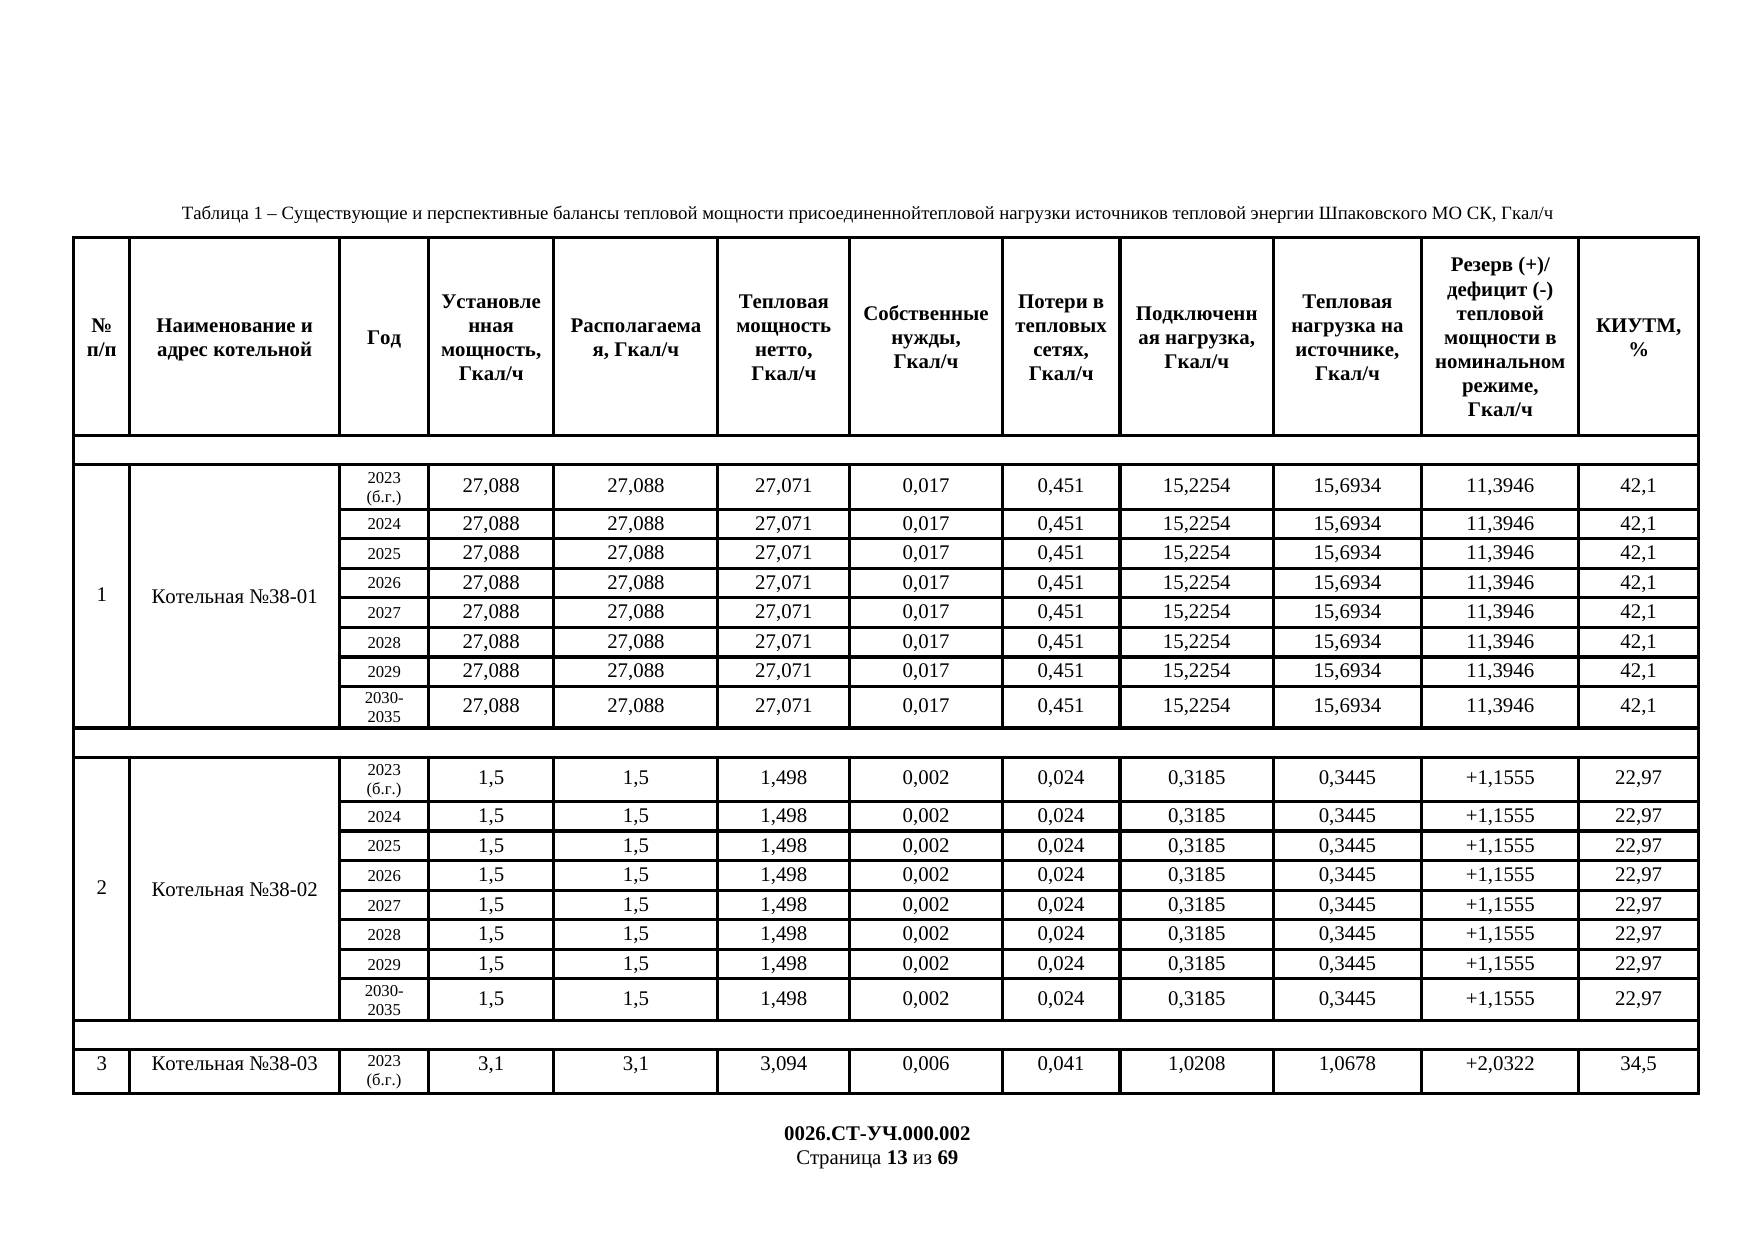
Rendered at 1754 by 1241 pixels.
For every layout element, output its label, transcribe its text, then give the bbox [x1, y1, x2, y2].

table_cell 27,088 [555, 540, 716, 567]
table_cell 0,024 [1004, 921, 1118, 948]
table_cell 0,006 [851, 1051, 1001, 1092]
table_cell 2030- 2035 [341, 688, 427, 726]
table_cell 1,5 [555, 862, 716, 888]
table_cell 0,002 [851, 980, 1001, 1019]
table_cell 27,088 [430, 511, 552, 537]
table_cell [75, 437, 1697, 463]
table_cell 42,1 [1580, 659, 1697, 685]
table_cell 0,002 [851, 803, 1001, 829]
table_cell 42,1 [1580, 688, 1697, 726]
table_cell 0,024 [1004, 980, 1118, 1019]
table_cell 0,017 [851, 688, 1001, 726]
table_cell 0,3185 [1122, 951, 1272, 977]
table_cell 1,5 [555, 892, 716, 918]
table_cell 2023 (б.г.) [341, 759, 427, 800]
table_header Тепловая мощность нетто, Гкал/ч [719, 239, 848, 434]
table_header Потери в тепловых сетях, Гкал/ч [1004, 239, 1118, 434]
table_cell 3,1 [430, 1051, 552, 1092]
table_header Наименование и адрес котельной [131, 239, 338, 434]
table_cell 2027 [341, 599, 427, 626]
table_cell 0,017 [851, 629, 1001, 655]
table_cell 0,3185 [1122, 892, 1272, 918]
table_cell 0,002 [851, 951, 1001, 977]
table_cell 0,017 [851, 570, 1001, 596]
table_cell 0,024 [1004, 833, 1118, 859]
table_cell 27,071 [719, 659, 848, 685]
table_cell 27,071 [719, 629, 848, 655]
table_cell 0,3445 [1275, 921, 1420, 948]
table_cell 1 [75, 466, 128, 726]
table_cell 15,2254 [1122, 688, 1272, 726]
table_cell 15,6934 [1275, 511, 1420, 537]
table_cell 0,3445 [1275, 833, 1420, 859]
table_cell 22,97 [1580, 951, 1697, 977]
table_cell 27,088 [555, 659, 716, 685]
text Таблица 1 – Существующие и перспективные балансы тепловой мощности присоединеннойтепловой нагрузки источников тепловой энергии Шпаковского МО СК, Гкал/ч [118, 202, 1618, 224]
table_cell 27,088 [430, 570, 552, 596]
table_cell 27,088 [430, 659, 552, 685]
table_cell 22,97 [1580, 892, 1697, 918]
table_cell 0,451 [1004, 659, 1118, 685]
table_cell 1,5 [555, 833, 716, 859]
table_cell 1,5 [430, 803, 552, 829]
table_cell 1,5 [430, 951, 552, 977]
table_cell 15,2254 [1122, 599, 1272, 626]
table_cell 1,498 [719, 803, 848, 829]
table_cell Котельная №38-03 [131, 1051, 338, 1092]
table_cell 0,3185 [1122, 803, 1272, 829]
table_cell 27,071 [719, 570, 848, 596]
table_cell 1,498 [719, 759, 848, 800]
table_cell 15,2254 [1122, 659, 1272, 685]
table_cell 0,3445 [1275, 951, 1420, 977]
table_cell 1,5 [430, 921, 552, 948]
table_cell Котельная №38-02 [131, 759, 338, 1019]
table_cell 1,5 [555, 980, 716, 1019]
table_header Располагаемая, Гкал/ч [555, 239, 716, 434]
table_cell +1,1555 [1423, 862, 1577, 888]
table_cell 2029 [341, 659, 427, 685]
table_cell 1,498 [719, 833, 848, 859]
table_cell 2030- 2035 [341, 980, 427, 1019]
table_cell 0,3445 [1275, 980, 1420, 1019]
table_cell 0,3445 [1275, 862, 1420, 888]
table_cell 1,498 [719, 892, 848, 918]
table_cell 0,002 [851, 921, 1001, 948]
table_cell 2 [75, 759, 128, 1019]
table_cell 34,5 [1580, 1051, 1697, 1092]
table_cell 0,3185 [1122, 759, 1272, 800]
table_cell 0,017 [851, 599, 1001, 626]
table_cell 22,97 [1580, 759, 1697, 800]
table_header Собственные нужды, Гкал/ч [851, 239, 1001, 434]
table_cell 15,2254 [1122, 466, 1272, 507]
table_cell 2026 [341, 862, 427, 888]
table_header Резерв (+)/ дефицит (-) тепловой мощности в номинальном режиме, Гкал/ч [1423, 239, 1577, 434]
table_cell 27,088 [555, 599, 716, 626]
table_cell 3,1 [555, 1051, 716, 1092]
table_cell 1,498 [719, 951, 848, 977]
table_cell 27,088 [430, 466, 552, 507]
table_header Год [341, 239, 427, 434]
table_header Тепловая нагрузка на источнике, Гкал/ч [1275, 239, 1420, 434]
table_cell 42,1 [1580, 466, 1697, 507]
table_cell 11,3946 [1423, 629, 1577, 655]
table_cell 2023 (б.г.) [341, 466, 427, 507]
table_cell 0,3185 [1122, 980, 1272, 1019]
table_cell 0,451 [1004, 629, 1118, 655]
table_cell 1,5 [555, 759, 716, 800]
table_cell 0,024 [1004, 803, 1118, 829]
table_cell 27,071 [719, 599, 848, 626]
table_cell 27,071 [719, 511, 848, 537]
table_header № п/п [75, 239, 128, 434]
table_cell 42,1 [1580, 570, 1697, 596]
table_cell 2024 [341, 511, 427, 537]
table_cell 0,451 [1004, 599, 1118, 626]
table_cell 1,5 [430, 980, 552, 1019]
table_cell 11,3946 [1423, 540, 1577, 567]
table_cell 1,5 [555, 921, 716, 948]
table_cell +1,1555 [1423, 980, 1577, 1019]
table_cell 2027 [341, 892, 427, 918]
table_cell 0,002 [851, 862, 1001, 888]
table_cell 11,3946 [1423, 688, 1577, 726]
table_cell 27,088 [430, 688, 552, 726]
table_cell Котельная №38-01 [131, 466, 338, 726]
table_cell 1,5 [555, 951, 716, 977]
table_cell +1,1555 [1423, 921, 1577, 948]
table_cell 3 [75, 1051, 128, 1092]
table_cell 0,041 [1004, 1051, 1118, 1092]
table_cell 0,3445 [1275, 892, 1420, 918]
table_cell 0,3185 [1122, 921, 1272, 948]
table_cell 1,498 [719, 980, 848, 1019]
table_cell 42,1 [1580, 540, 1697, 567]
table_cell 1,0678 [1275, 1051, 1420, 1092]
table_cell 1,5 [430, 892, 552, 918]
table_cell 1,498 [719, 862, 848, 888]
table_cell 42,1 [1580, 599, 1697, 626]
table_cell +1,1555 [1423, 833, 1577, 859]
table_cell 11,3946 [1423, 659, 1577, 685]
table_cell 1,498 [719, 921, 848, 948]
table_cell 27,071 [719, 466, 848, 507]
table_header Установленная мощность, Гкал/ч [430, 239, 552, 434]
table_cell 22,97 [1580, 980, 1697, 1019]
table_cell 2024 [341, 803, 427, 829]
table_cell 0,451 [1004, 688, 1118, 726]
table_cell 15,2254 [1122, 511, 1272, 537]
table_cell 0,017 [851, 540, 1001, 567]
table_cell 15,6934 [1275, 466, 1420, 507]
table_cell 2028 [341, 921, 427, 948]
table_cell [75, 730, 1697, 756]
table_cell 22,97 [1580, 862, 1697, 888]
table_cell 0,017 [851, 511, 1001, 537]
table_cell 1,5 [555, 803, 716, 829]
table_cell 0,002 [851, 759, 1001, 800]
table_cell 0,3185 [1122, 862, 1272, 888]
table_cell 15,6934 [1275, 570, 1420, 596]
table_cell 42,1 [1580, 511, 1697, 537]
table_cell 27,071 [719, 540, 848, 567]
table_cell 15,2254 [1122, 629, 1272, 655]
table_cell 11,3946 [1423, 599, 1577, 626]
table_header КИУТМ, % [1580, 239, 1697, 434]
table_cell 27,088 [555, 466, 716, 507]
table_cell [75, 1022, 1697, 1048]
table_cell 27,088 [555, 688, 716, 726]
table_cell 15,6934 [1275, 540, 1420, 567]
table_header Подключенная нагрузка, Гкал/ч [1122, 239, 1272, 434]
table_cell +2,0322 [1423, 1051, 1577, 1092]
table_cell 27,088 [555, 629, 716, 655]
table_cell 27,088 [430, 599, 552, 626]
table_cell 2026 [341, 570, 427, 596]
table_cell 27,088 [555, 570, 716, 596]
table_cell 2023 (б.г.) [341, 1051, 427, 1092]
table_cell 2028 [341, 629, 427, 655]
table_cell 3,094 [719, 1051, 848, 1092]
table_cell 0,3445 [1275, 803, 1420, 829]
table_cell 0,024 [1004, 951, 1118, 977]
table_cell 0,451 [1004, 570, 1118, 596]
table_cell 15,6934 [1275, 688, 1420, 726]
table_cell 0,024 [1004, 759, 1118, 800]
table_cell +1,1555 [1423, 803, 1577, 829]
table_cell 22,97 [1580, 833, 1697, 859]
table_cell 27,088 [430, 540, 552, 567]
table_cell +1,1555 [1423, 759, 1577, 800]
table_cell 27,088 [555, 511, 716, 537]
table_cell 1,0208 [1122, 1051, 1272, 1092]
table_cell 0,451 [1004, 511, 1118, 537]
table_cell 15,6934 [1275, 599, 1420, 626]
table_cell 11,3946 [1423, 570, 1577, 596]
table_cell 42,1 [1580, 629, 1697, 655]
table_cell 11,3946 [1423, 466, 1577, 507]
table_cell 0,024 [1004, 892, 1118, 918]
table_cell 27,088 [430, 629, 552, 655]
table_cell 27,071 [719, 688, 848, 726]
table_cell 22,97 [1580, 921, 1697, 948]
table_cell 1,5 [430, 833, 552, 859]
table_cell 0,002 [851, 833, 1001, 859]
table_cell 0,3445 [1275, 759, 1420, 800]
table_cell 22,97 [1580, 803, 1697, 829]
table_cell 15,2254 [1122, 570, 1272, 596]
table_cell 15,2254 [1122, 540, 1272, 567]
table_cell 0,017 [851, 466, 1001, 507]
table_cell 2025 [341, 540, 427, 567]
table_cell 0,024 [1004, 862, 1118, 888]
table_cell 0,451 [1004, 540, 1118, 567]
table_cell 11,3946 [1423, 511, 1577, 537]
table_cell 0,002 [851, 892, 1001, 918]
table_cell +1,1555 [1423, 892, 1577, 918]
table_cell 1,5 [430, 759, 552, 800]
table_cell 2025 [341, 833, 427, 859]
table_cell 0,017 [851, 659, 1001, 685]
table_cell 15,6934 [1275, 629, 1420, 655]
table_cell 0,451 [1004, 466, 1118, 507]
table_cell 0,3185 [1122, 833, 1272, 859]
table_cell 1,5 [430, 862, 552, 888]
table_cell 15,6934 [1275, 659, 1420, 685]
table_cell 2029 [341, 951, 427, 977]
table_cell +1,1555 [1423, 951, 1577, 977]
